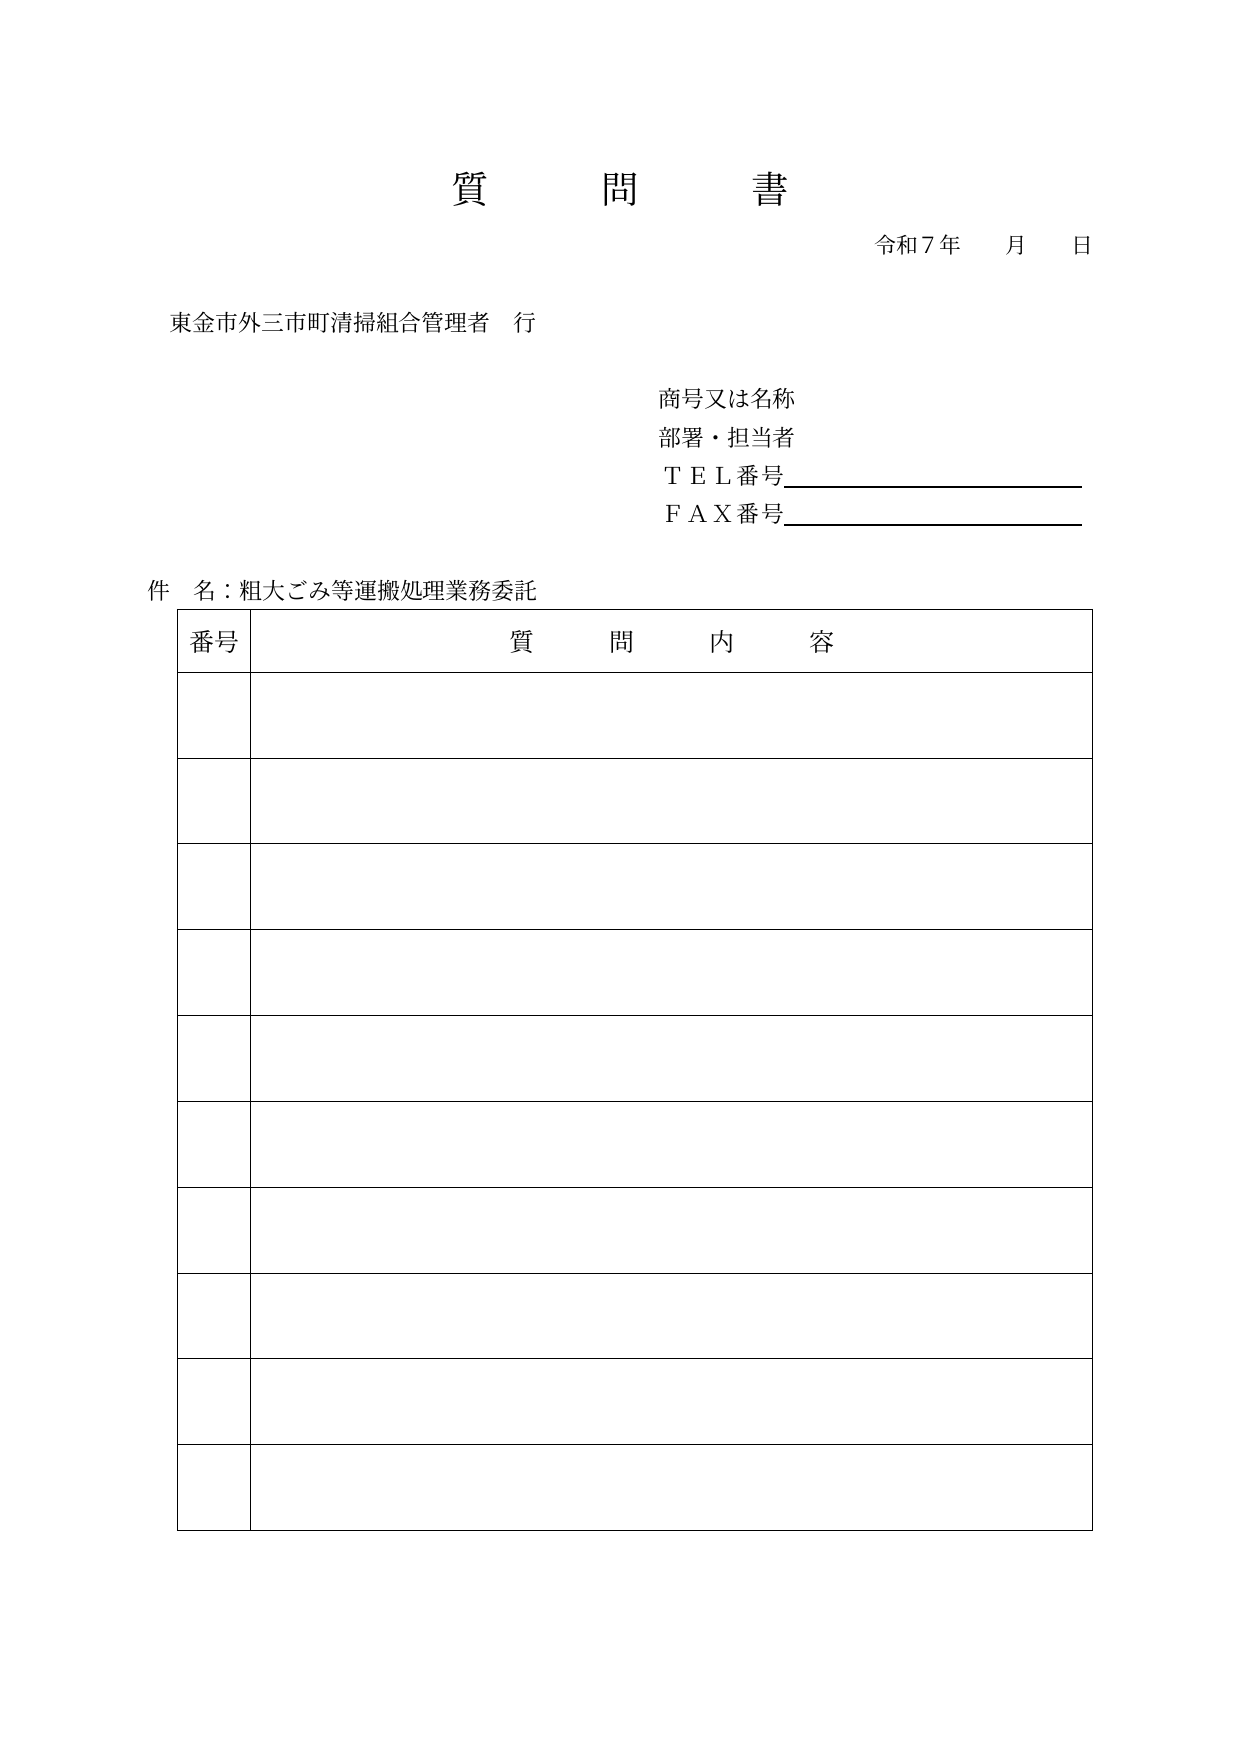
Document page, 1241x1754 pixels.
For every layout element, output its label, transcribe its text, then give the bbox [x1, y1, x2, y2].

table_cell [251, 1016, 1092, 1101]
table_header 質 問 内 容 [251, 610, 1092, 672]
table_header 番号 [178, 610, 250, 672]
text 商号又は名称 [148, 379, 1092, 417]
table_cell [178, 930, 250, 1015]
table_cell [251, 1274, 1092, 1358]
text 件 名：粗大ごみ等運搬処理業務委託 [148, 570, 1092, 609]
table_cell [251, 930, 1092, 1015]
text 質 問 書 [148, 149, 1092, 225]
text 部署・担当者 [148, 417, 1092, 455]
table_cell [178, 844, 250, 929]
text ＴＥＬ番号 [148, 455, 1092, 494]
table_cell [251, 844, 1092, 929]
table_cell [178, 1102, 250, 1187]
table_cell [251, 759, 1092, 843]
table_cell [178, 673, 250, 757]
text 令和７年 月 日 [148, 225, 1092, 264]
table_cell [178, 1359, 250, 1444]
table_cell [251, 1445, 1092, 1530]
table_cell [178, 1188, 250, 1272]
table_cell [178, 1445, 250, 1530]
text 東金市外三市町清掃組合管理者 行 [148, 302, 1092, 340]
table_cell [251, 1359, 1092, 1444]
table_cell [251, 1102, 1092, 1187]
table_cell [251, 1188, 1092, 1272]
table_cell [178, 1016, 250, 1101]
text ＦＡＸ番号 [148, 494, 1092, 532]
table_cell [178, 759, 250, 843]
table_cell [178, 1274, 250, 1358]
table_cell [251, 673, 1092, 757]
